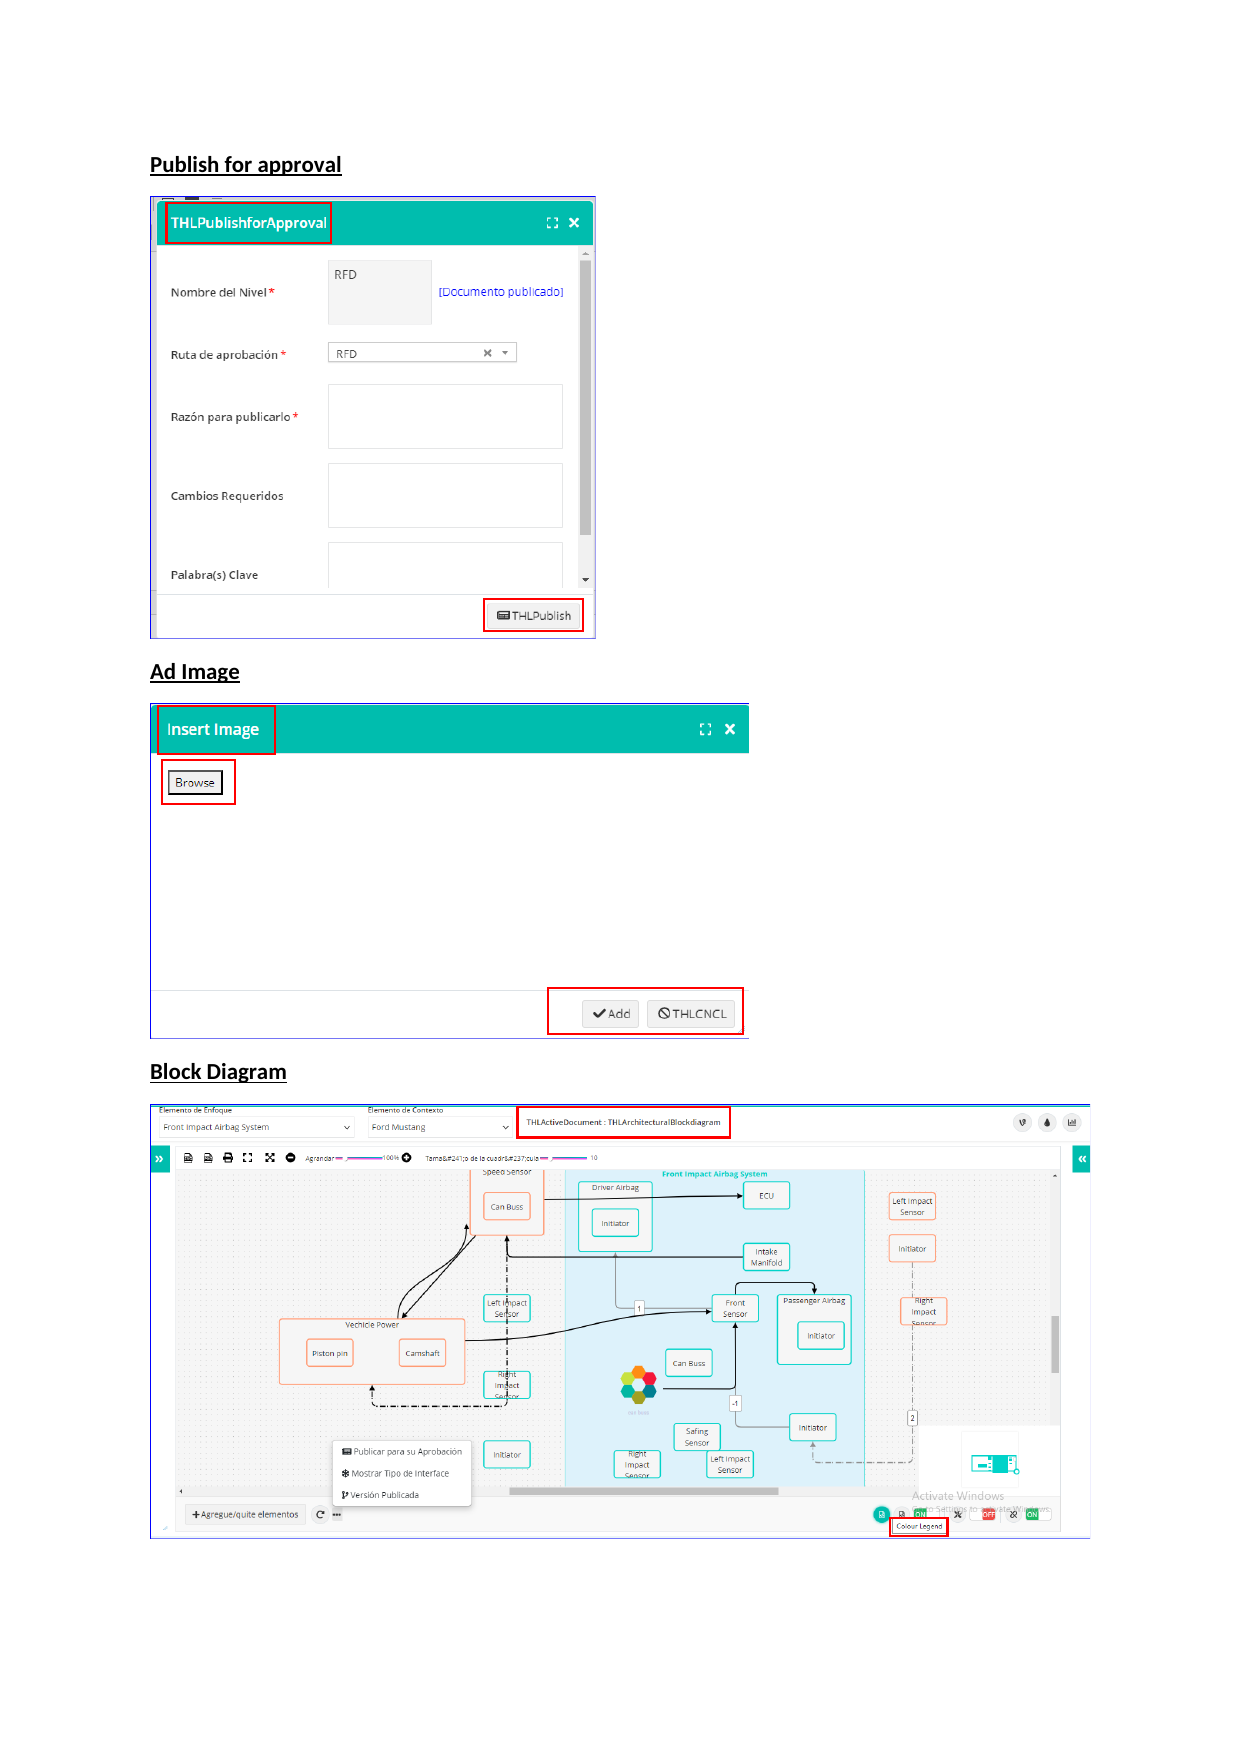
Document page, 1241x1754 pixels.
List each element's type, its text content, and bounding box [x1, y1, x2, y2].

picture [150, 703, 749, 1039]
picture [150, 196, 596, 639]
picture [150, 1104, 1091, 1539]
text Publish for approval [150, 150, 1090, 178]
text Block Diagram [150, 1057, 1090, 1086]
text Ad Image [150, 657, 1090, 685]
